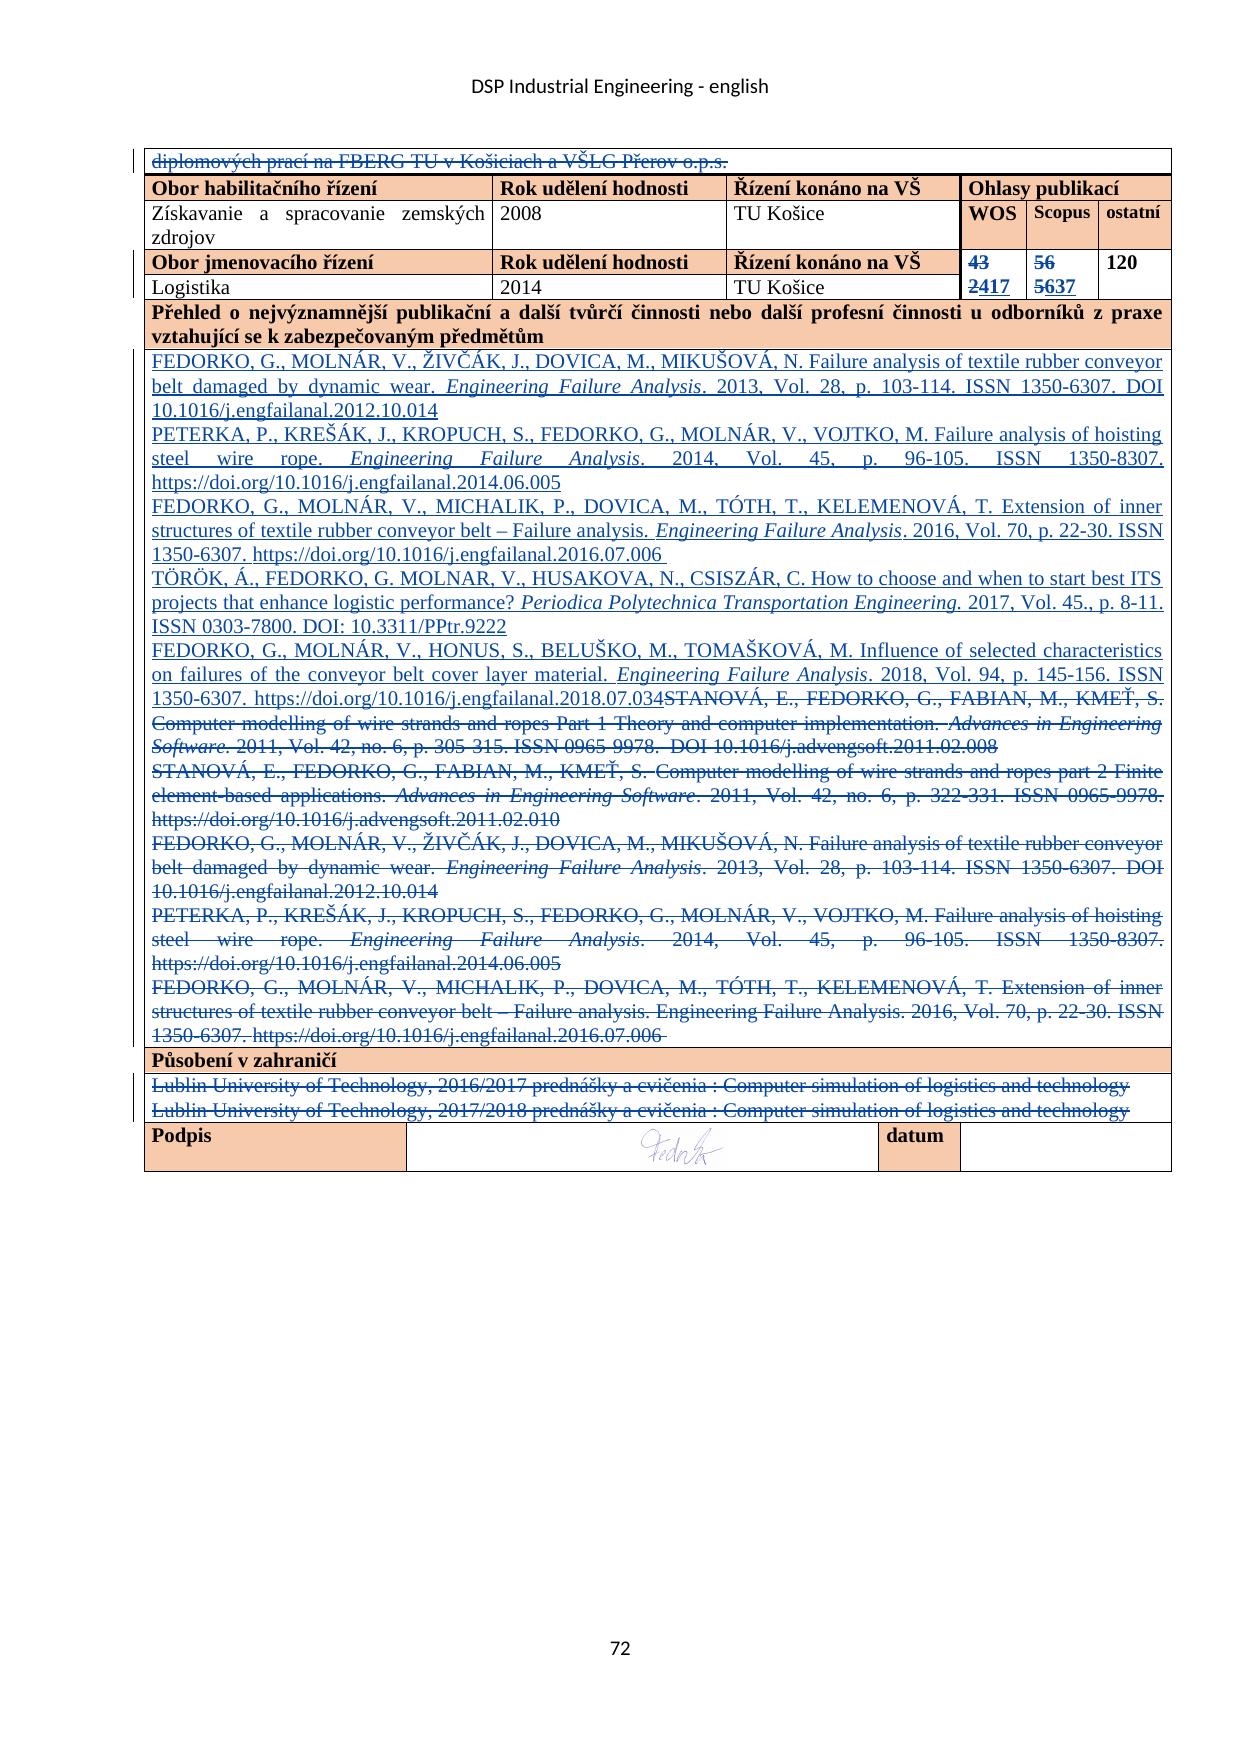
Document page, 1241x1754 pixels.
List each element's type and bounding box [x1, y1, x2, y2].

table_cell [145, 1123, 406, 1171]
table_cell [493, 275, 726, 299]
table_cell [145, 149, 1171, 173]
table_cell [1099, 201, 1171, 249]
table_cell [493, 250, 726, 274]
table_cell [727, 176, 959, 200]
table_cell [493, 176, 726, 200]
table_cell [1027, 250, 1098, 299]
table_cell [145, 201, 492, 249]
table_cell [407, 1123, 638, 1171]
picture [638, 1123, 729, 1171]
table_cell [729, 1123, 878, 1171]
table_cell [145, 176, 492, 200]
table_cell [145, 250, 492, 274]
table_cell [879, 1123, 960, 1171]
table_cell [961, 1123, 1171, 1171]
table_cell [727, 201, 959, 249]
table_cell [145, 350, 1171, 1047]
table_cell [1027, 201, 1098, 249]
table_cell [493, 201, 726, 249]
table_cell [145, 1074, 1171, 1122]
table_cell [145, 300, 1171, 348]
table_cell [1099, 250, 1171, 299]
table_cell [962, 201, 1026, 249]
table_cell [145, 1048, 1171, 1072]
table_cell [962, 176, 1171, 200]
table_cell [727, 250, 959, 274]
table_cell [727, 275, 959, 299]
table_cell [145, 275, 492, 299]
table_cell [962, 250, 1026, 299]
